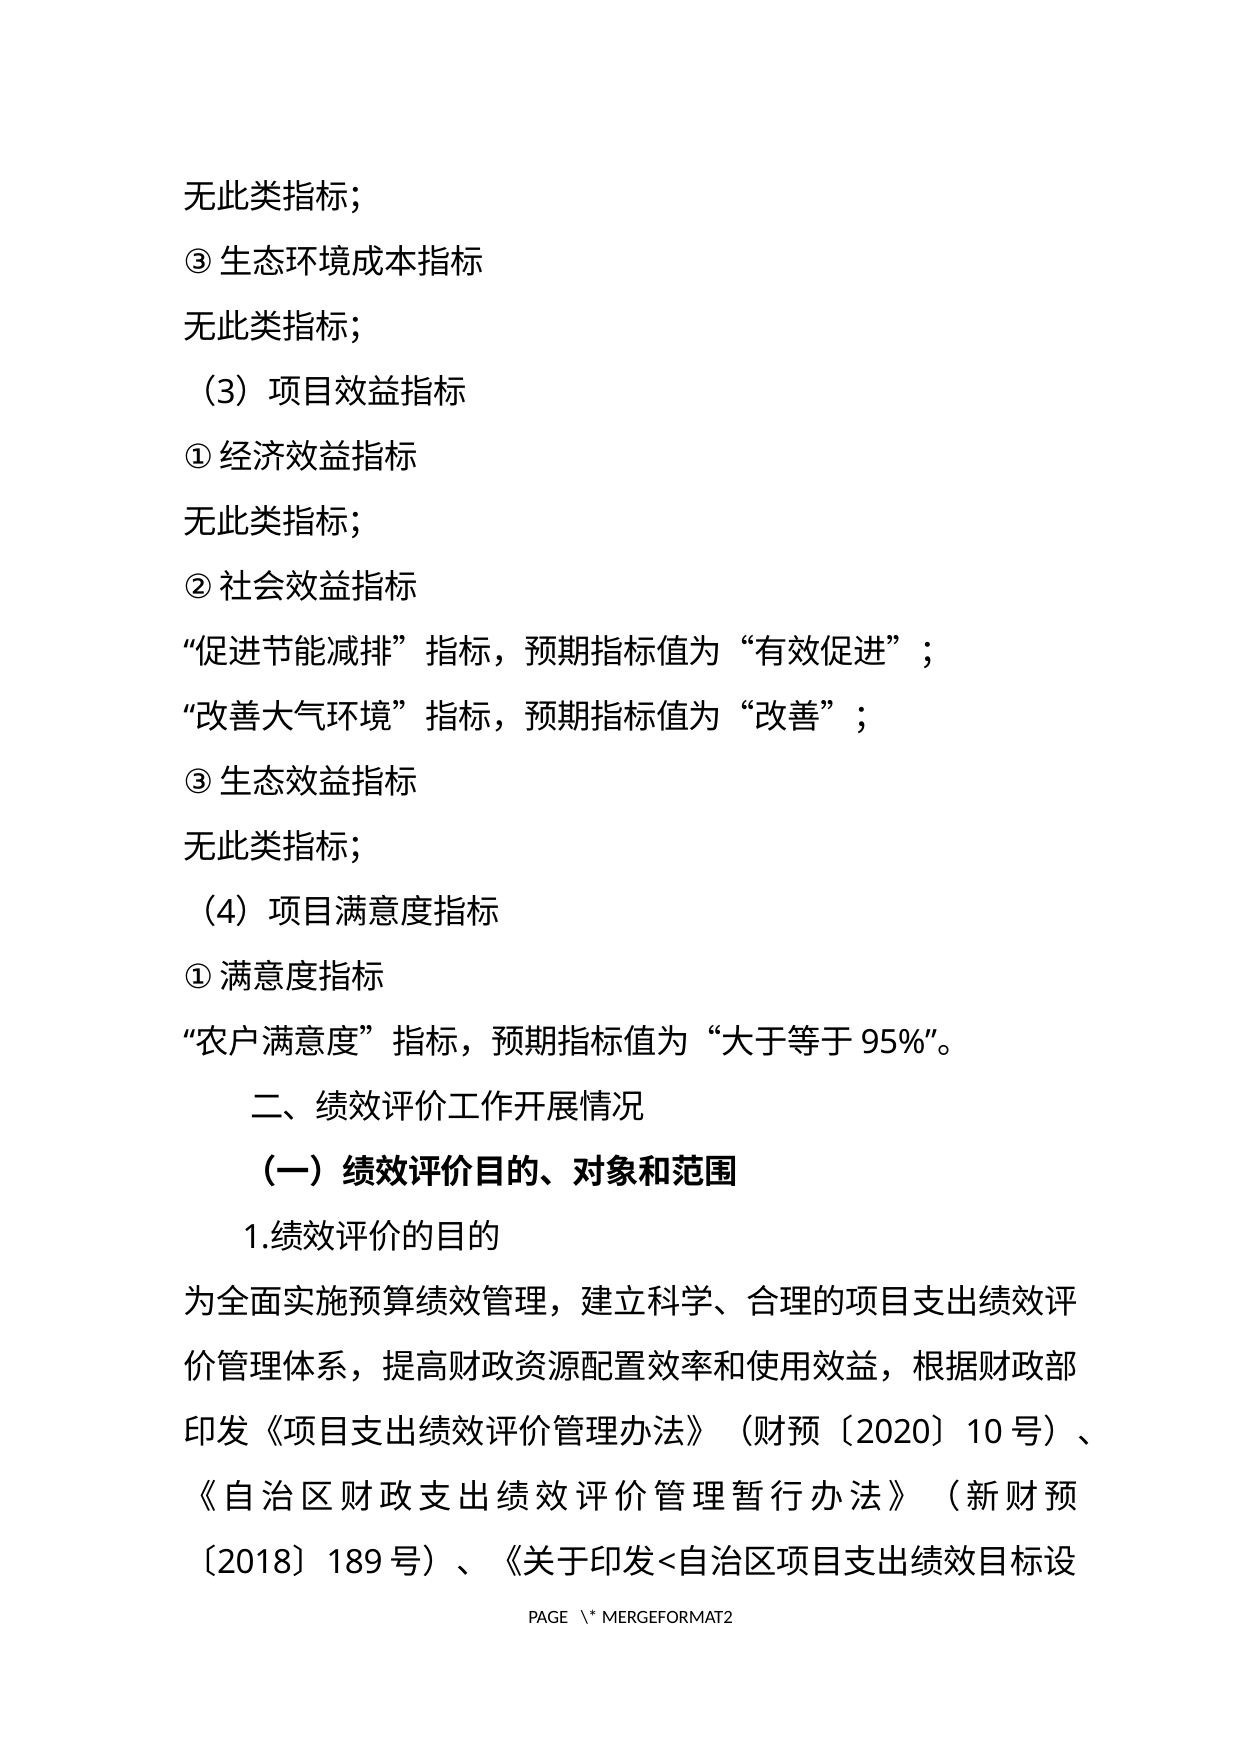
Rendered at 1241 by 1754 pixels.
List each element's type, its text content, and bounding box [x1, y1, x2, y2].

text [183, 162, 1078, 1072]
text （一）绩效评价目的、对象和范围 [183, 1137, 1078, 1202]
text 二、绩效评价工作开展情况 [183, 1072, 1078, 1137]
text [183, 1202, 1078, 1592]
